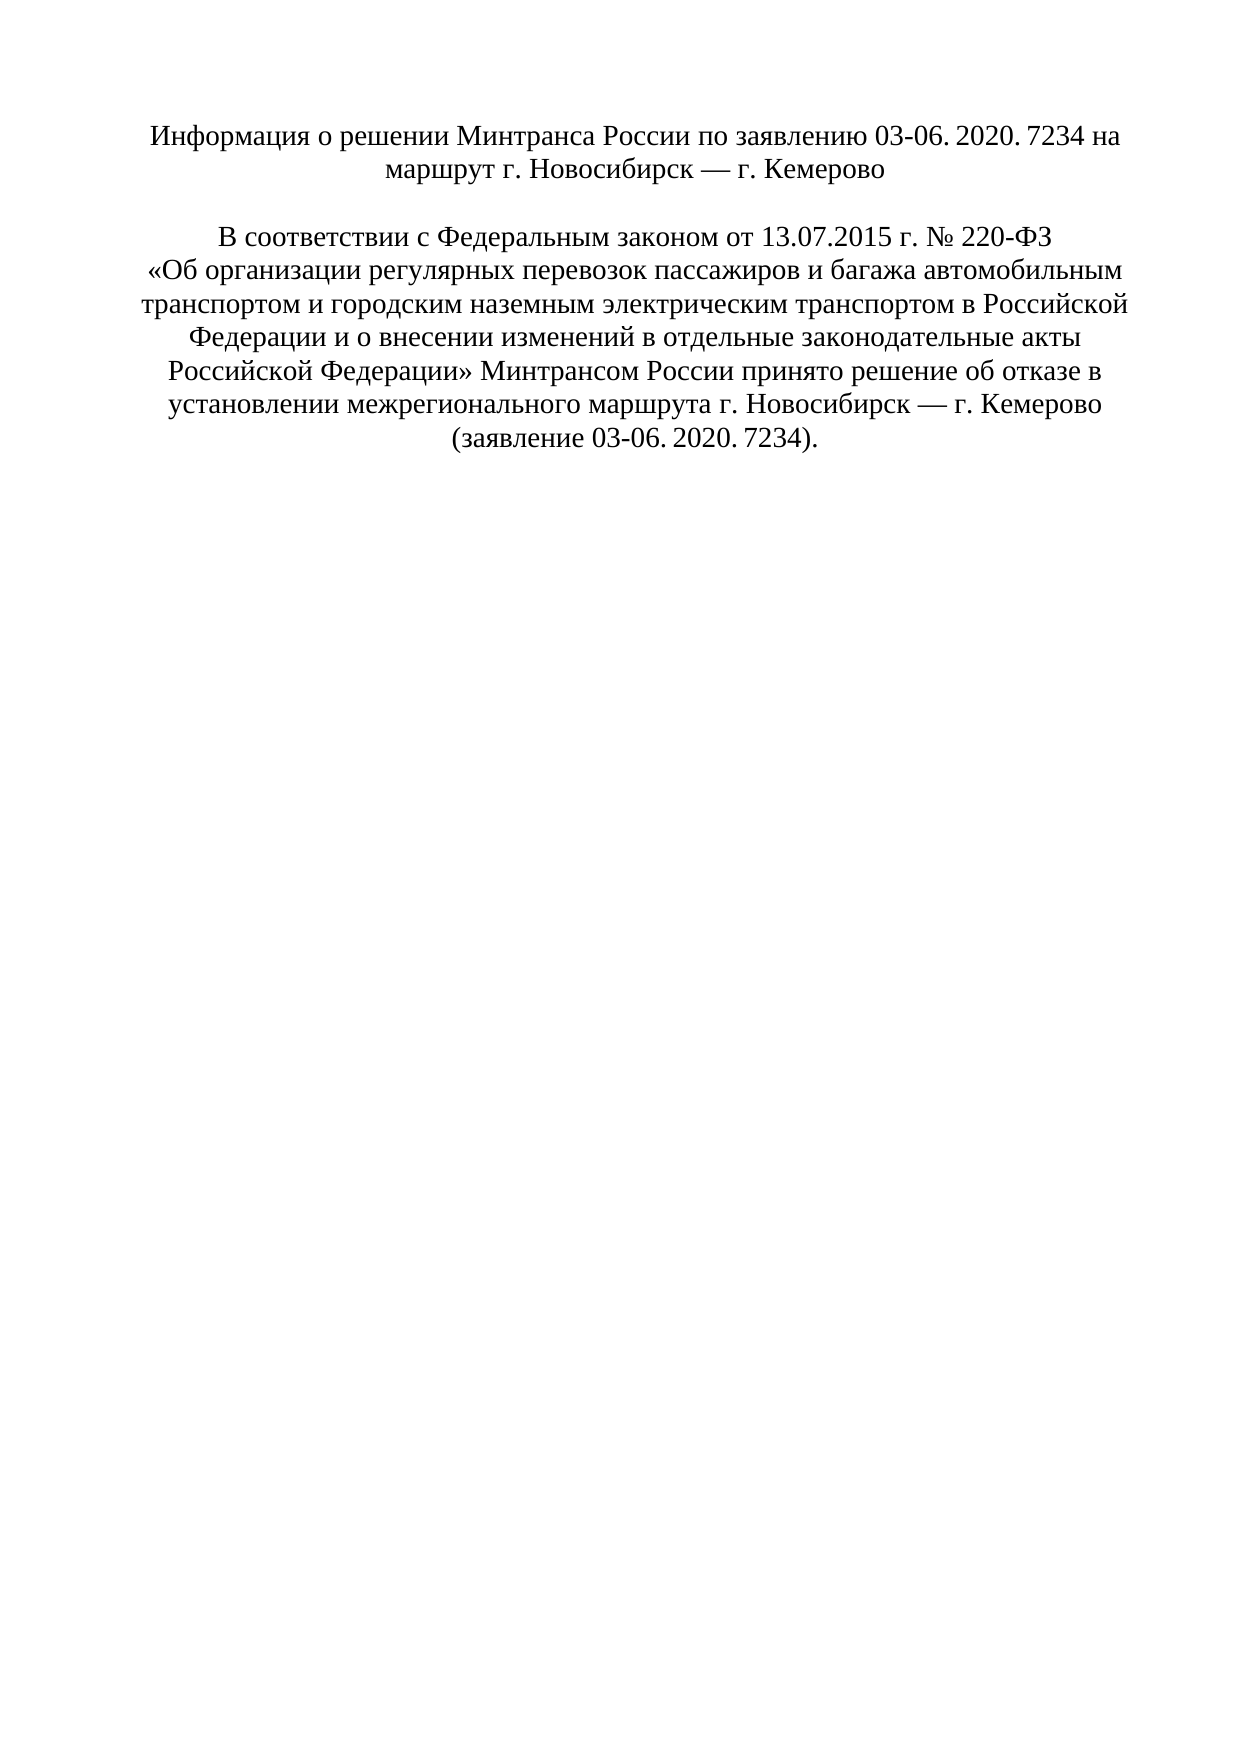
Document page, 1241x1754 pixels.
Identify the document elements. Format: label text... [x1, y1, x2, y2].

text В соответствии с Федеральным законом от 13.07.2015 г. № 220-ФЗ «Об организации регулярных перевозок пассажиров и багажа автомобильным транспортом и городским наземным электрическим транспортом в Российской Федерации и о внесении изменений в отдельные законодательные акты Российской Федерации» Минтрансом России принято решение об отказе в установлении межрегионального маршрута г. Новосибирск — г. Кемерово (заявление 03-06. 2020. 7234). [118, 219, 1152, 453]
text Информация о решении Минтранса России по заявлению 03-06. 2020. 7234 на маршрут г. Новосибирск — г. Кемерово [118, 118, 1152, 185]
